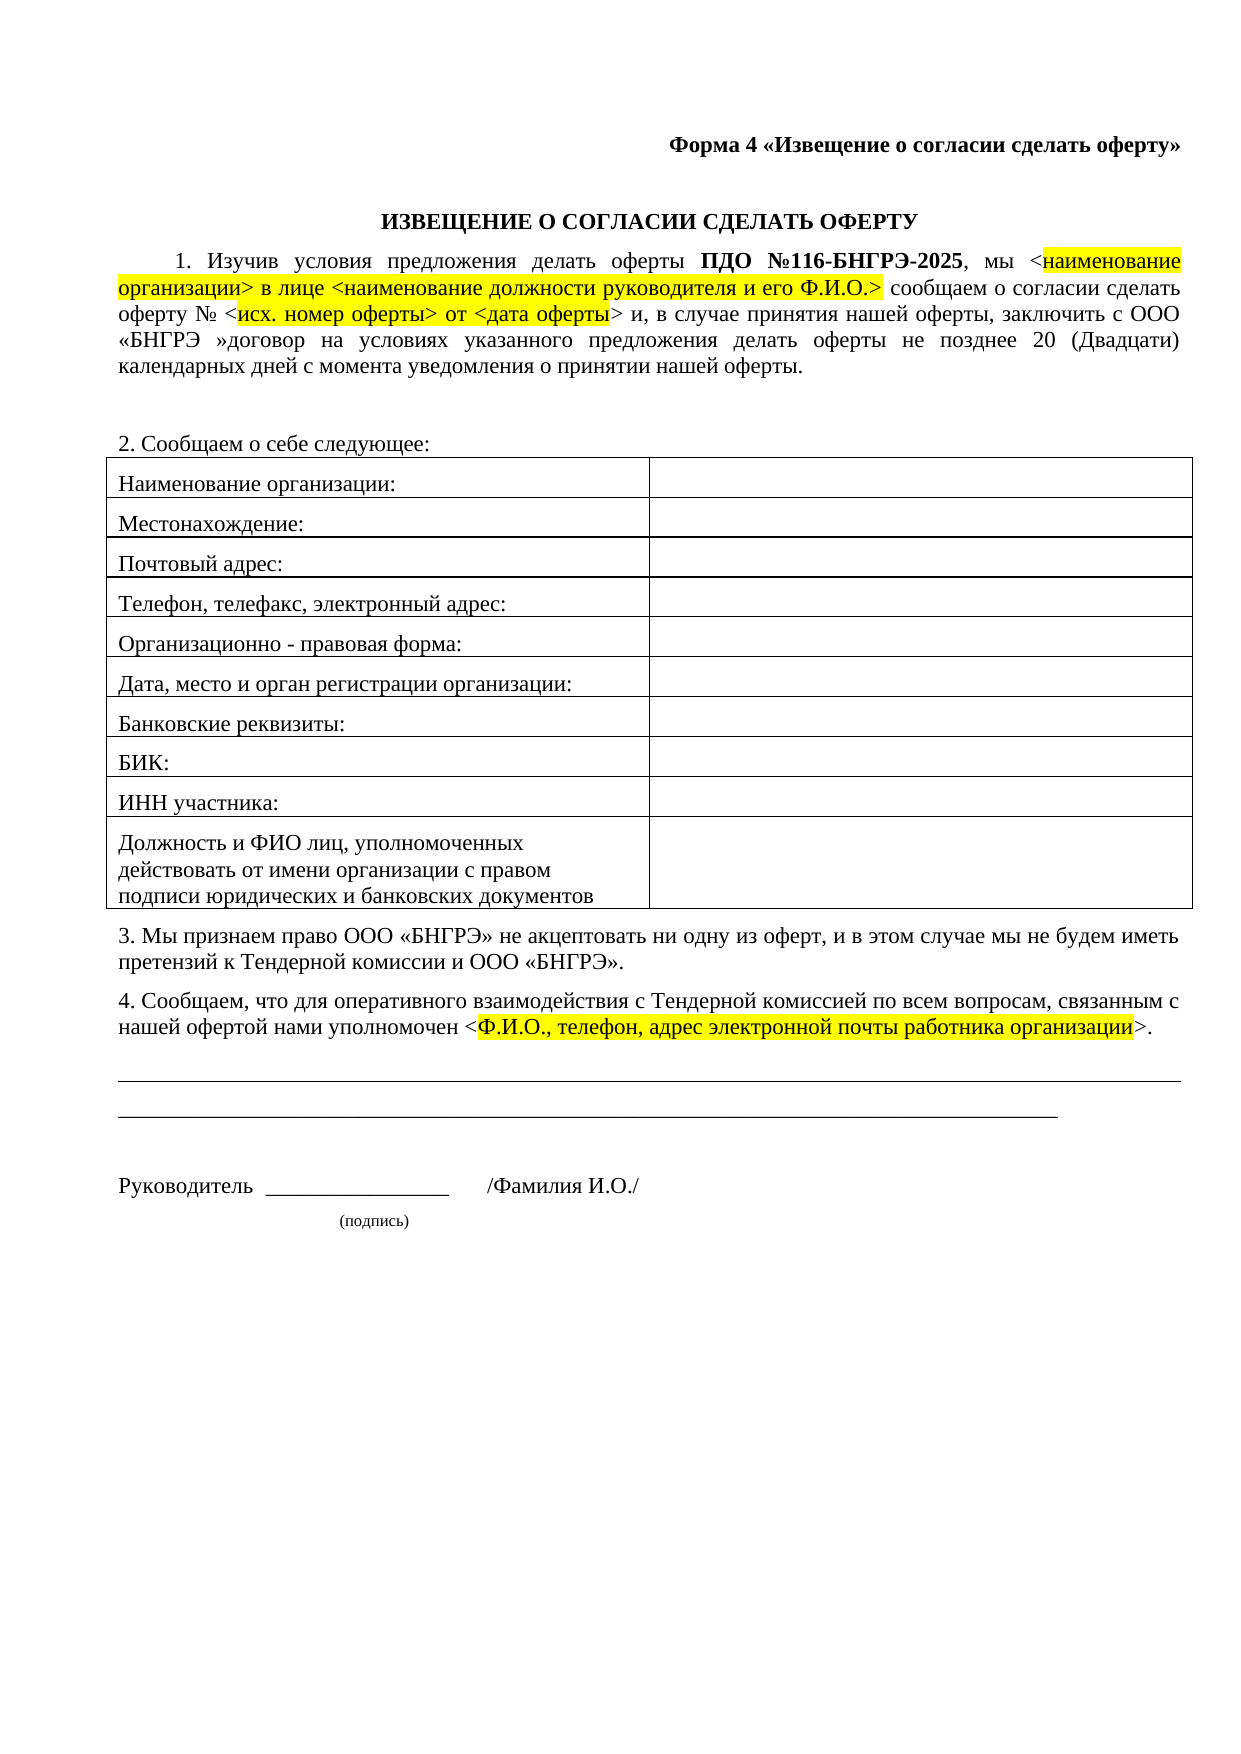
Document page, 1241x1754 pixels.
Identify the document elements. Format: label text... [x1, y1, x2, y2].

table_cell [650, 697, 1192, 736]
table_cell Банковские реквизиты: [107, 697, 649, 736]
table_cell [650, 737, 1192, 776]
table_cell [650, 498, 1192, 536]
table_cell [650, 777, 1192, 816]
table_cell [650, 538, 1192, 576]
text 3. Мы признаем право ООО «БНГРЭ» не акцептовать ни одну из оферт, и в этом случае мы не будем иметь претензий к Тендерной комиссии и ООО «БНГРЭ». [118, 922, 1181, 974]
table_cell Организационно - правовая форма: [107, 617, 649, 656]
table_header [650, 458, 1192, 497]
table_cell [650, 578, 1192, 616]
table_cell [650, 617, 1192, 656]
table_header Наименование организации: [107, 458, 649, 497]
table_cell Должность и ФИО лиц, уполномоченных действовать от имени организации с правом подписи юридических и банковских документов [107, 817, 649, 908]
table_cell Почтовый адрес: [107, 538, 649, 576]
table_cell ИНН участника: [107, 777, 649, 816]
text Руководитель ________________ /Фамилия И.О./ [118, 1172, 1181, 1198]
table_cell Дата, место и орган регистрации организации: [107, 657, 649, 696]
text 4. Сообщаем, что для оперативного взаимодействия с Тендерной комиссией по всем вопросам, связанным с нашей офертой нами уполномочен <Ф.И.О., телефон, адрес электронной почты работника организации>. [118, 987, 1181, 1040]
text 2. Сообщаем о себе следующее: [118, 430, 1181, 457]
table_cell Местонахождение: [107, 498, 649, 536]
table_cell БИК: [107, 737, 649, 776]
table_cell Телефон, телефакс, электронный адрес: [107, 578, 649, 616]
text (подпись) [118, 1211, 1181, 1230]
text Форма 4 «Извещение о согласии сделать оферту» [118, 131, 1181, 157]
table_cell [650, 657, 1192, 696]
text __________________________________________________________________________________ [118, 1094, 1181, 1121]
table_cell [650, 817, 1192, 908]
text 1. Изучив условия предложения делать оферты ПДО №116-БНГРЭ-2025, мы <наименование организации> в лице <наименование должности руководителя и его Ф.И.О.> сообщаем о согласии сделать оферту № <исх. номер оферты> от <дата оферты> и, в случае принятия нашей оферты, заключить с ООО «БНГРЭ »договор на условиях указанного предложения делать оферты не позднее 20 (Двадцати) календарных дней с момента уведомления о принятии нашей оферты. [118, 247, 1181, 379]
text ИЗВЕЩЕНИЕ О СОГЛАСИИ СДЕЛАТЬ ОФЕРТУ [118, 208, 1181, 235]
